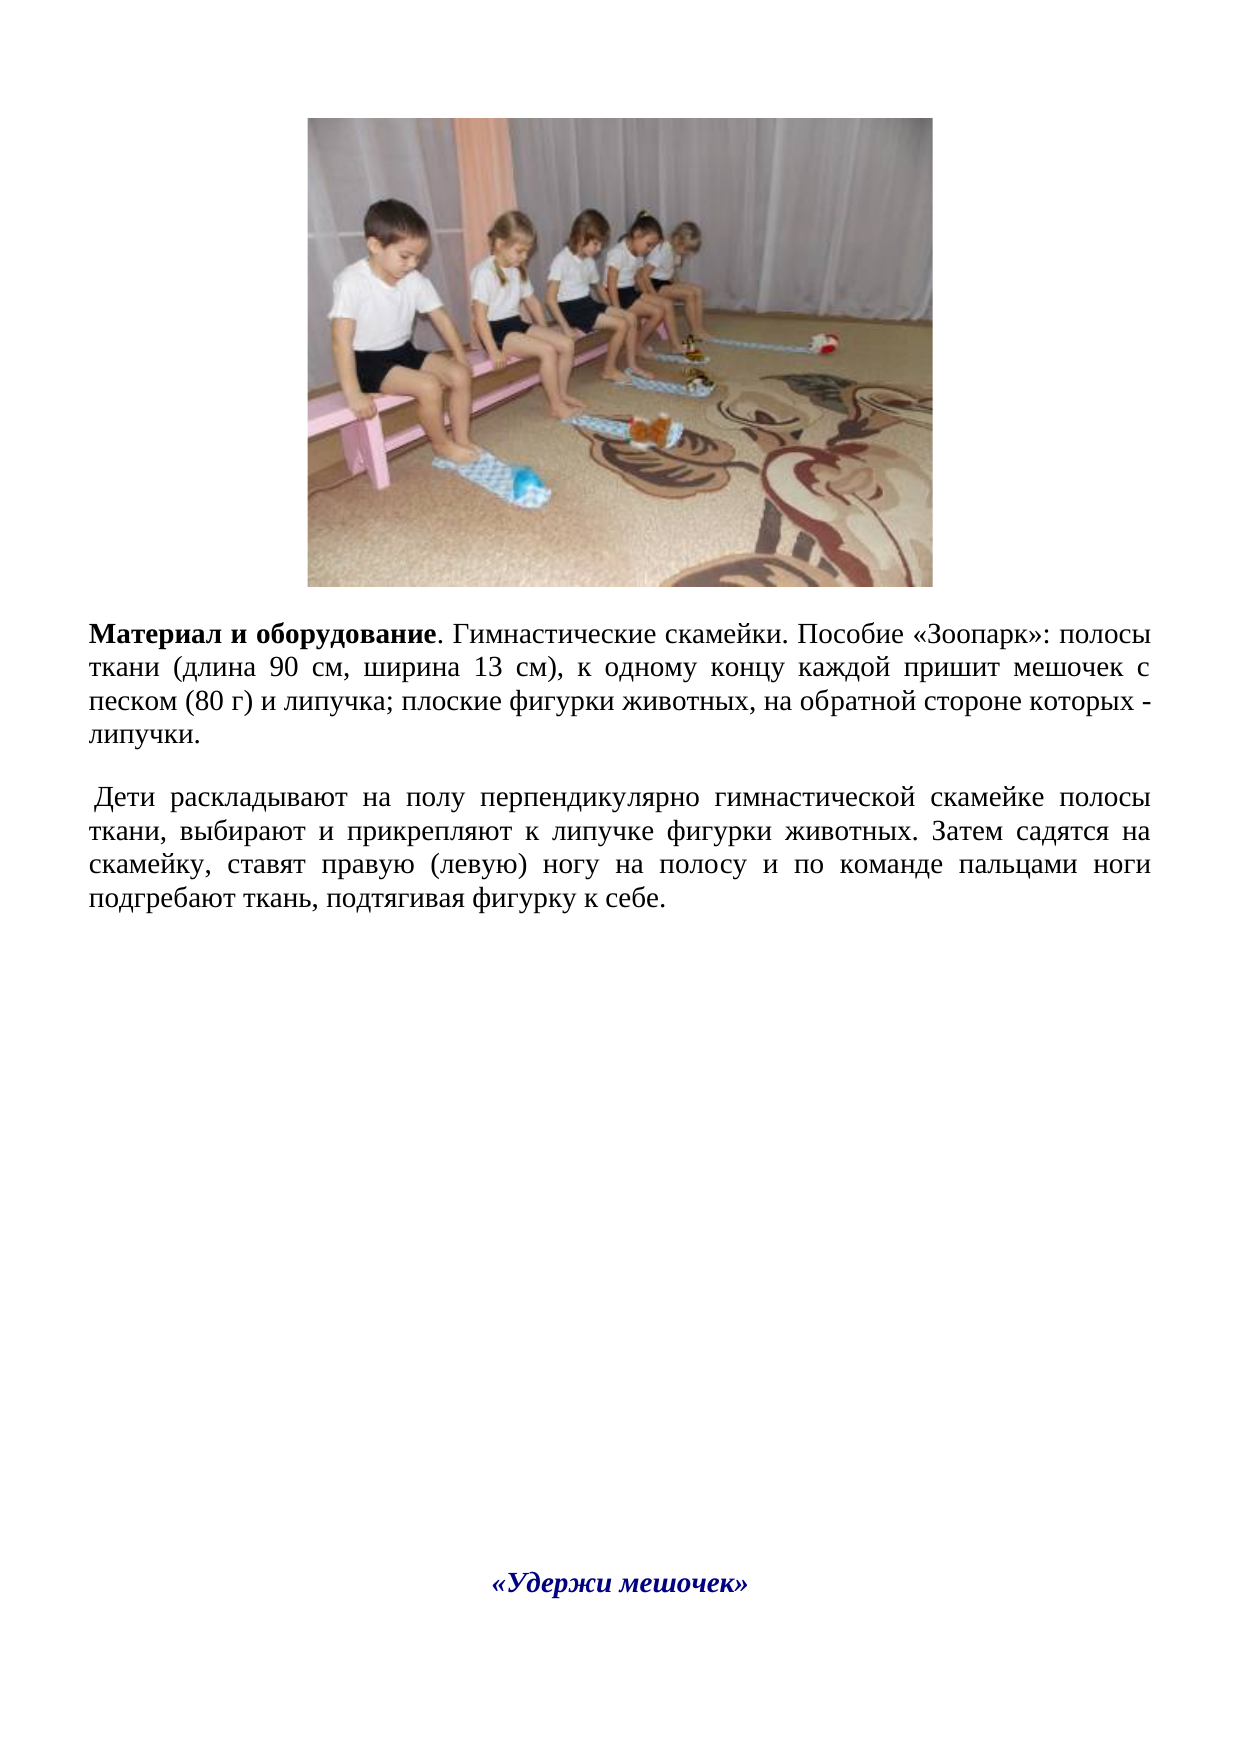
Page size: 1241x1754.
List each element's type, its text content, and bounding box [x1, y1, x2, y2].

text Материал и оборудование. Гимнастические скамейки. Пособие «Зоопарк»: полосы ткани (длина 90 см, ширина 13 см), к одному концу каждой пришит мешочек с песком (80 г) и липучка; плоские фигурки животных, на обратной стороне которых - липучки. [89, 616, 1152, 750]
picture [307, 118, 933, 587]
text Дети раскладывают на полу перпендикулярно гимнастической скамейке полосы ткани, выбирают и прикрепляют к липучке фигурки животных. Затем садятся на скамейку, ставят правую (левую) ногу на полосу и по команде пальцами ноги подгребают ткань, подтягивая фигурку к себе. [89, 779, 1152, 913]
text «Удержи мешочек» [89, 1565, 1152, 1598]
